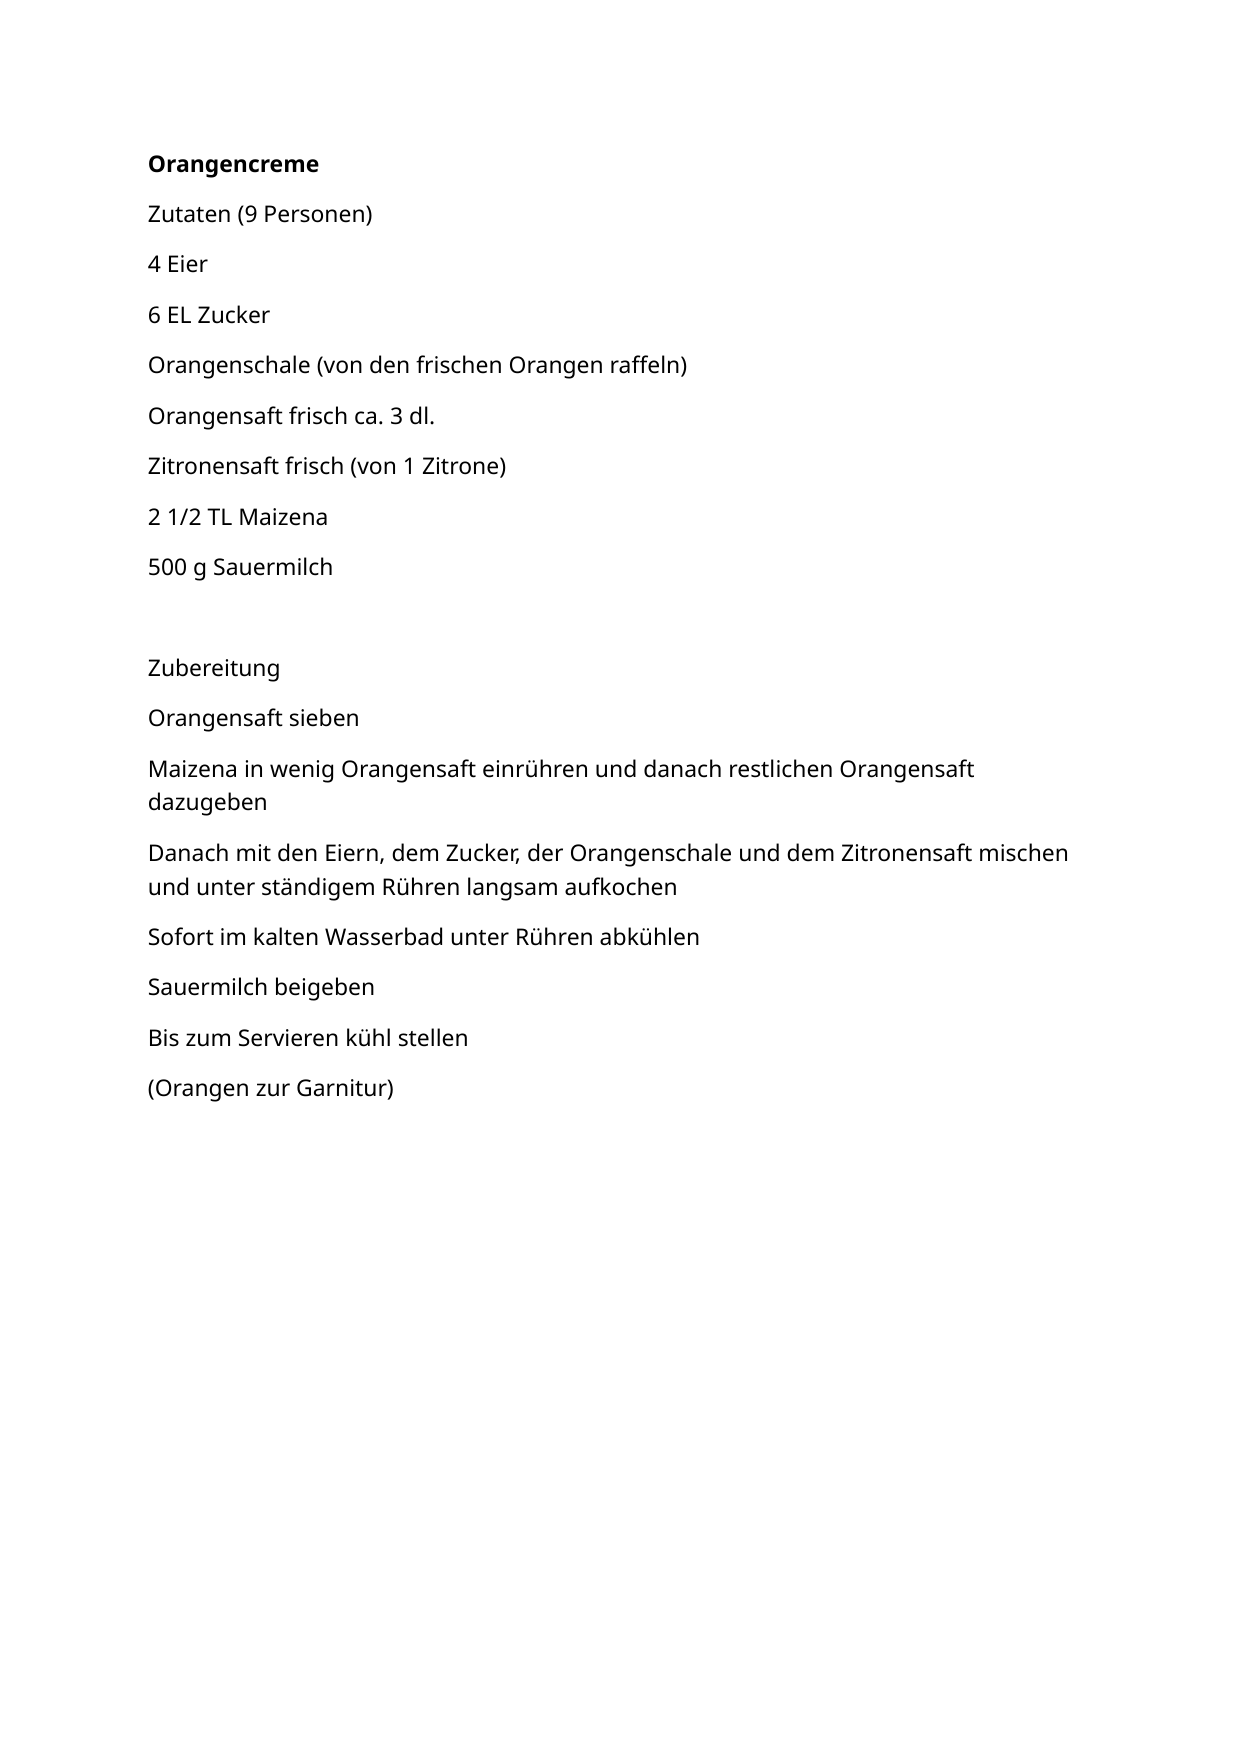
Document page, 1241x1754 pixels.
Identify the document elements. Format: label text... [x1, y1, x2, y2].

text Orangensaft sieben [148, 702, 1093, 733]
text Zitronensaft frisch (von 1 Zitrone) [148, 450, 1093, 481]
text Danach mit den Eiern, dem Zucker, der Orangenschale und dem Zitronensaft mischen und unter ständigem Rühren langsam aufkochen [148, 837, 1093, 902]
text Orangencreme [148, 148, 1093, 179]
text Maizena in wenig Orangensaft einrühren und danach restlichen Orangensaft dazugeben [148, 753, 1093, 818]
text Bis zum Servieren kühl stellen [148, 1022, 1093, 1053]
text 6 EL Zucker [148, 299, 1093, 330]
text Zutaten (9 Personen) [148, 198, 1093, 229]
text Sofort im kalten Wasserbad unter Rühren abkühlen [148, 921, 1093, 952]
text 500 g Sauermilch [148, 551, 1093, 582]
text Sauermilch beigeben [148, 971, 1093, 1003]
text 2 1/2 TL Maizena [148, 501, 1093, 532]
text Orangensaft frisch ca. 3 dl. [148, 400, 1093, 431]
text Zubereitung [148, 652, 1093, 683]
text Orangenschale (von den frischen Orangen raffeln) [148, 349, 1093, 381]
text (Orangen zur Garnitur) [148, 1072, 1093, 1103]
text 4 Eier [148, 248, 1093, 280]
